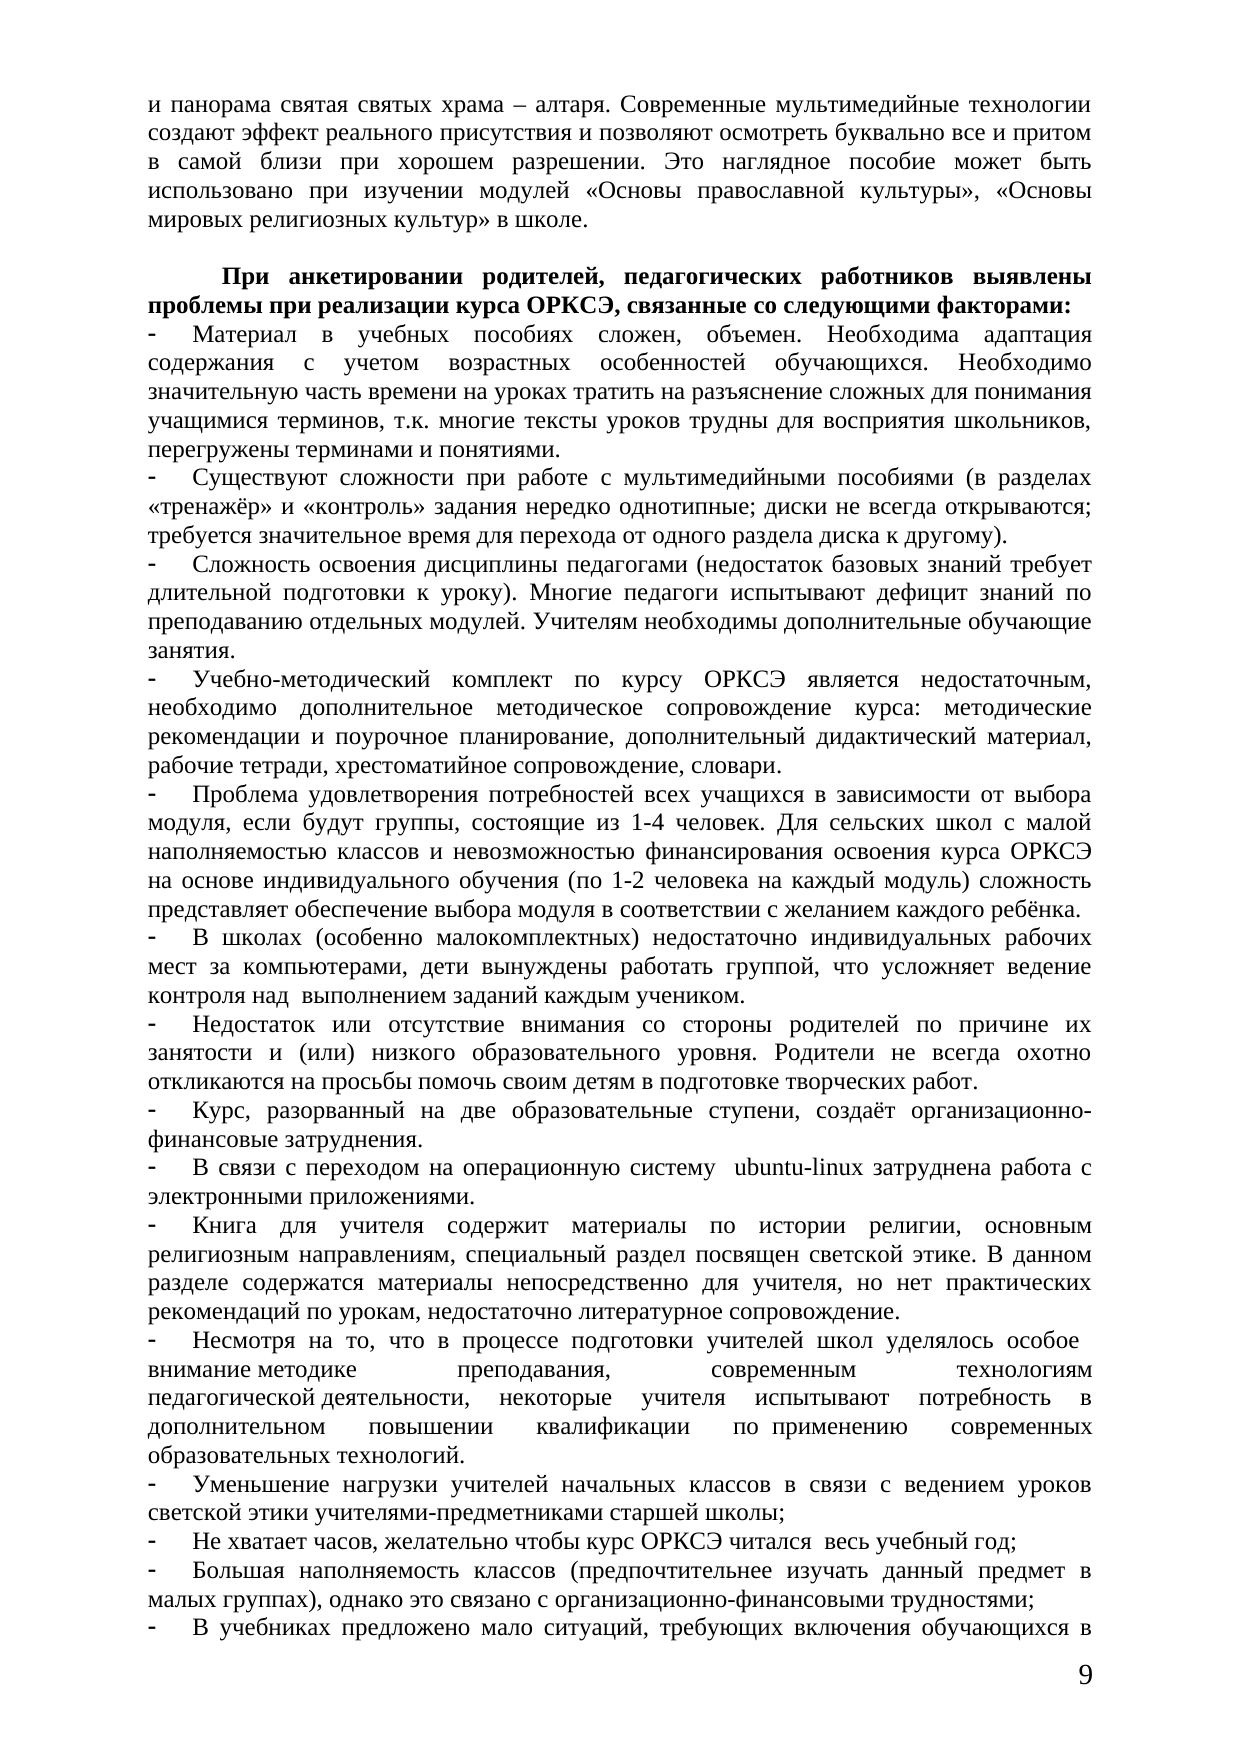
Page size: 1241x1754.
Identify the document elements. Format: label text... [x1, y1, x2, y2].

list Сложность освоения дисциплины педагогами (недостаток базовых знаний требует длительной подготовки к уроку). Многие педагоги испытывают дефицит знаний по преподаванию отдельных модулей. Учителям необходимы дополнительные обучающие занятия. [148, 549, 1093, 664]
list Курс, разорванный на две образовательные ступени, создаёт организационно-финансовые затруднения. [148, 1095, 1093, 1152]
list Учебно-методический комплект по курсу ОРКСЭ является недостаточным, необходимо дополнительное методическое сопровождение курса: методические рекомендации и поурочное планирование, дополнительный дидактический материал, рабочие тетради, хрестоматийное сопровождение, словари. [148, 664, 1093, 779]
list Недостаток или отсутствие внимания со стороны родителей по причине их занятости и (или) низкого образовательного уровня. Родители не всегда охотно откликаются на просьбы помочь своим детям в подготовке творческих работ. [148, 1009, 1093, 1095]
text При анкетировании родителей, педагогических работников выявлены проблемы при реализации курса ОРКСЭ, связанные со следующими факторами: [148, 261, 1093, 319]
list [148, 1612, 1093, 1641]
list Существуют сложности при работе с мультимедийными пособиями (в разделах «тренажёр» и «контроль» задания нередко однотипные; диски не всегда открываются; требуется значительное время для перехода от одного раздела диска к другому). [148, 462, 1093, 549]
list Большая наполняемость классов (предпочтительнее изучать данный предмет в малых группах), однако это связано с организационно-финансовыми трудностями; [148, 1555, 1093, 1612]
list В школах (особенно малокомплектных) недостаточно индивидуальных рабочих мест за компьютерами, дети вынуждены работать группой, что усложняет ведение контроля над выполнением заданий каждым учеником. [148, 922, 1093, 1009]
list Несмотря на то, что в процессе подготовки учителей школ уделялось особое внимание методике преподавания, современным технологиям педагогической деятельности, некоторые учителя испытывают потребность в дополнительном повышении квалификации по применению современных образовательных технологий. [148, 1325, 1093, 1469]
list Материал в учебных пособиях сложен, объемен. Необходима адаптация содержания с учетом возрастных особенностей обучающихся. Необходимо значительную часть времени на уроках тратить на разъяснение сложных для понимания учащимися терминов, т.к. многие тексты уроков трудны для восприятия школьников, перегружены терминами и понятиями. [148, 319, 1093, 462]
list Не хватает часов, желательно чтобы курс ОРКСЭ читался весь учебный год; [148, 1526, 1093, 1555]
list Уменьшение нагрузки учителей начальных классов в связи с ведением уроков светской этики учителями-предметниками старшей школы; [148, 1469, 1093, 1526]
list В связи с переходом на операционную систему ubuntu-linux затруднена работа с электронными приложениями. [148, 1152, 1093, 1210]
list Проблема удовлетворения потребностей всех учащихся в зависимости от выбора модуля, если будут группы, состоящие из 1-4 человек. Для сельских школ с малой наполняемостью классов и невозможностью финансирования освоения курса ОРКСЭ на основе индивидуального обучения (по 1-2 человека на каждый модуль) сложность представляет обеспечение выбора модуля в соответствии с желанием каждого ребёнка. [148, 779, 1093, 922]
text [148, 89, 1093, 232]
list Книга для учителя содержит материалы по истории религии, основным религиозным направлениям, специальный раздел посвящен светской этике. В данном разделе содержатся материалы непосредственно для учителя, но нет практических рекомендаций по урокам, недостаточно литературное сопровождение. [148, 1210, 1093, 1325]
